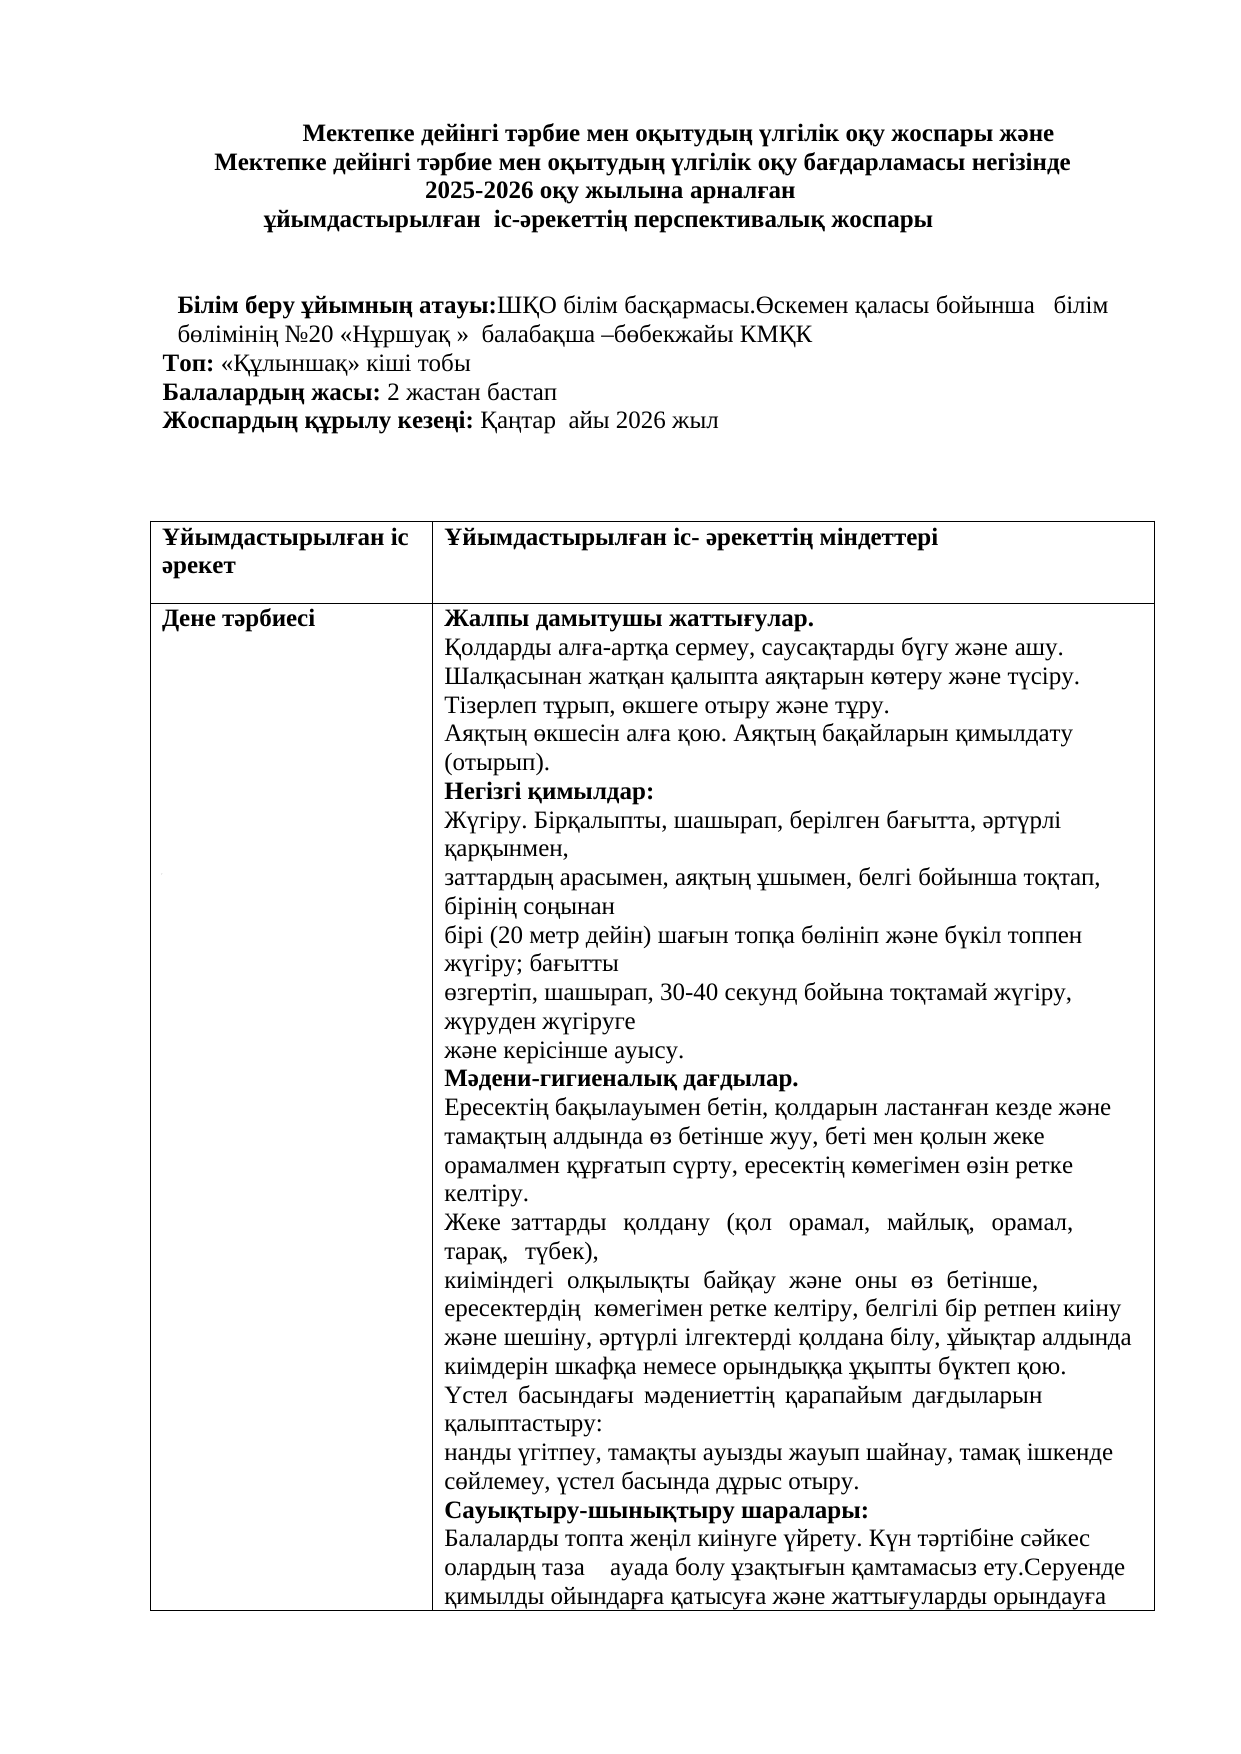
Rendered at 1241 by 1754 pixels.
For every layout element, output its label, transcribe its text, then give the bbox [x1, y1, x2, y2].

text Балалардың жасы: 2 жастан бастап [162, 377, 1152, 406]
table_cell Дене тәрбиесі [151, 604, 432, 1610]
table_header Ұйымдастырылған іс- әрекеттің міндеттері [433, 522, 1154, 602]
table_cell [433, 604, 1154, 1610]
text Топ: «Құлыншақ» кіші тобы [162, 348, 1152, 377]
subtitle ұйымдастырылған іс-әрекеттің перспективалық жоспары [0, 204, 1139, 233]
table_header Ұйымдастырылған іс әрекет [151, 522, 432, 602]
text 2025-2026 оқу жылына арналған [0, 176, 1152, 204]
text Білім беру ұйымның атауы:ШҚО білім басқармасы.Өскемен қаласы бойынша білім бөлімінің №20 «Нұршуақ » балабақша –бөбекжайы КМҚК [177, 291, 1152, 348]
text Мектепке дейінгі тәрбие мен оқытудың үлгілік оқу жоспары және [177, 118, 1152, 147]
subtitle Мектепке дейінгі тәрбие мен оқытудың үлгілік оқу бағдарламасы негізінде [146, 147, 1138, 176]
text Жоспардың құрылу кезеңі: Қаңтар айы 2026 жыл [162, 406, 1152, 434]
